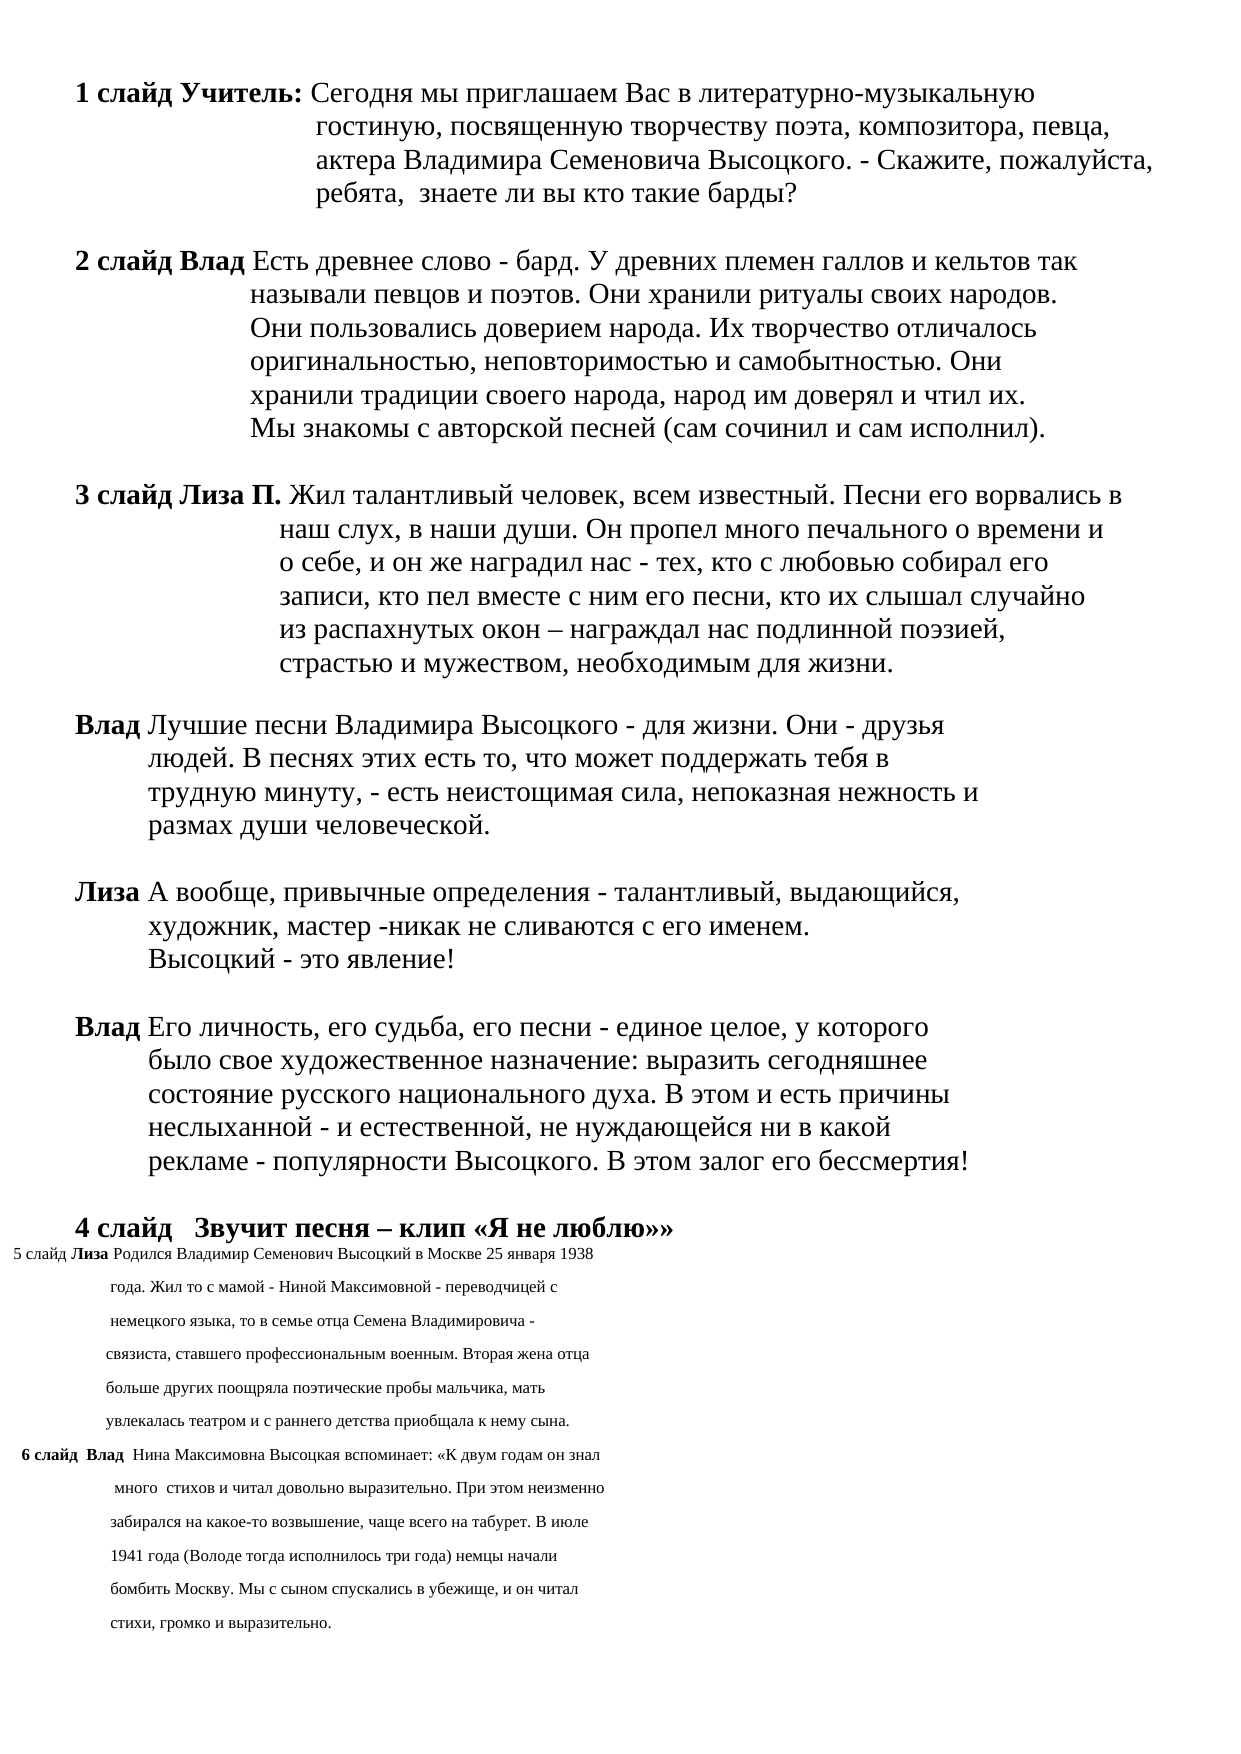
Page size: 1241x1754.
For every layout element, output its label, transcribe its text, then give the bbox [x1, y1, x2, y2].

text много стихов и читал довольно выразительно. При этом неизменно [0, 1478, 1165, 1512]
text называли певцов и поэтов. Они хранили ритуалы своих народов. [75, 276, 1165, 310]
text Влад Его личность, его судьба, его песни - единое целое, у которого [75, 1009, 1165, 1042]
text людей. В песнях этих есть то, что может поддержать тебя в [75, 740, 1165, 774]
text рекламе - популярности Высоцкого. В этом залог его бессмертия! [75, 1143, 1165, 1176]
text 5 слайд Лиза Родился Владимир Семенович Высоцкий в Москве 25 января 1938 [0, 1243, 1165, 1277]
text было свое художественное назначение: выразить сегодняшнее [75, 1042, 1165, 1076]
text о себе, и он же наградил нас - тех, кто с любовью собирал его [75, 544, 1165, 578]
text 2 слайд Влад Есть древнее слово - бард. У древних племен галлов и кельтов так [75, 243, 1165, 276]
text стихи, громко и выразительно. [0, 1612, 1165, 1646]
text забирался на какое-то возвышение, чаще всего на табурет. В июле [0, 1512, 1165, 1545]
text неслыханной - и естественной, не нуждающейся ни в какой [75, 1109, 1165, 1143]
text Лиза А вообще, привычные определения - талантливый, выдающийся, [75, 874, 1165, 908]
text Мы знакомы с авторской песней (сам сочинил и сам исполнил). [75, 410, 1165, 444]
text Высоцкий - это явление! [75, 942, 1165, 975]
text страстью и мужеством, необходимым для жизни. [75, 645, 1165, 679]
text Они пользовались доверием народа. Их творчество отличалось [75, 310, 1165, 343]
text Влад Лучшие песни Владимира Высоцкого - для жизни. Они - друзья [75, 707, 1165, 740]
text бомбить Москву. Мы с сыном спускались в убежище, и он читал [0, 1579, 1165, 1612]
text хранили традиции своего народа, народ им доверял и чтил их. [75, 377, 1165, 410]
text оригинальностью, неповторимостью и самобытностью. Они [75, 343, 1165, 377]
text связиста, ставшего профессиональным военным. Вторая жена отца [0, 1344, 1165, 1378]
text состояние русского национального духа. В этом и есть причины [75, 1076, 1165, 1109]
text из распахнутых окон – награждал нас подлинной поэзией, [75, 612, 1165, 645]
text немецкого языка, то в семье отца Семена Владимировича - [0, 1311, 1165, 1344]
text больше других поощряла поэтические пробы мальчика, мать [0, 1378, 1165, 1411]
text записи, кто пел вместе с ним его песни, кто их слышал случайно [75, 578, 1165, 612]
text 1941 года (Володе тогда исполнилось три года) немцы начали [0, 1545, 1165, 1579]
text года. Жил то с мамой - Ниной Максимовной - переводчицей с [0, 1277, 1165, 1311]
text художник, мастер -никак не сливаются с его именем. [75, 908, 1165, 942]
text актера Владимира Семеновича Высоцкого. - Скажите, пожалуйста, [75, 142, 1165, 176]
text трудную минуту, - есть неистощимая сила, непоказная нежность и [75, 774, 1165, 807]
text размах души человеческой. [75, 807, 1165, 841]
text 3 слайд Лиза П. Жил талантливый человек, всем известный. Песни его ворвались в [75, 477, 1165, 511]
text 1 слайд Учитель: Сегодня мы приглашаем Вас в литературно-музыкальную [75, 75, 1165, 108]
text гостиную, посвященную творчеству поэта, композитора, певца, [75, 108, 1165, 142]
text 4 слайд Звучит песня – клип «Я не люблю»» [75, 1210, 1165, 1243]
text 6 слайд Влад Нина Максимовна Высоцкая вспоминает: «К двум годам он знал [0, 1445, 1165, 1478]
text ребята, знаете ли вы кто такие барды? [75, 176, 1165, 209]
text увлекалась театром и с раннего детства приобщала к нему сына. [0, 1411, 1165, 1445]
text наш слух, в наши души. Он пропел много печального о времени и [75, 511, 1165, 544]
